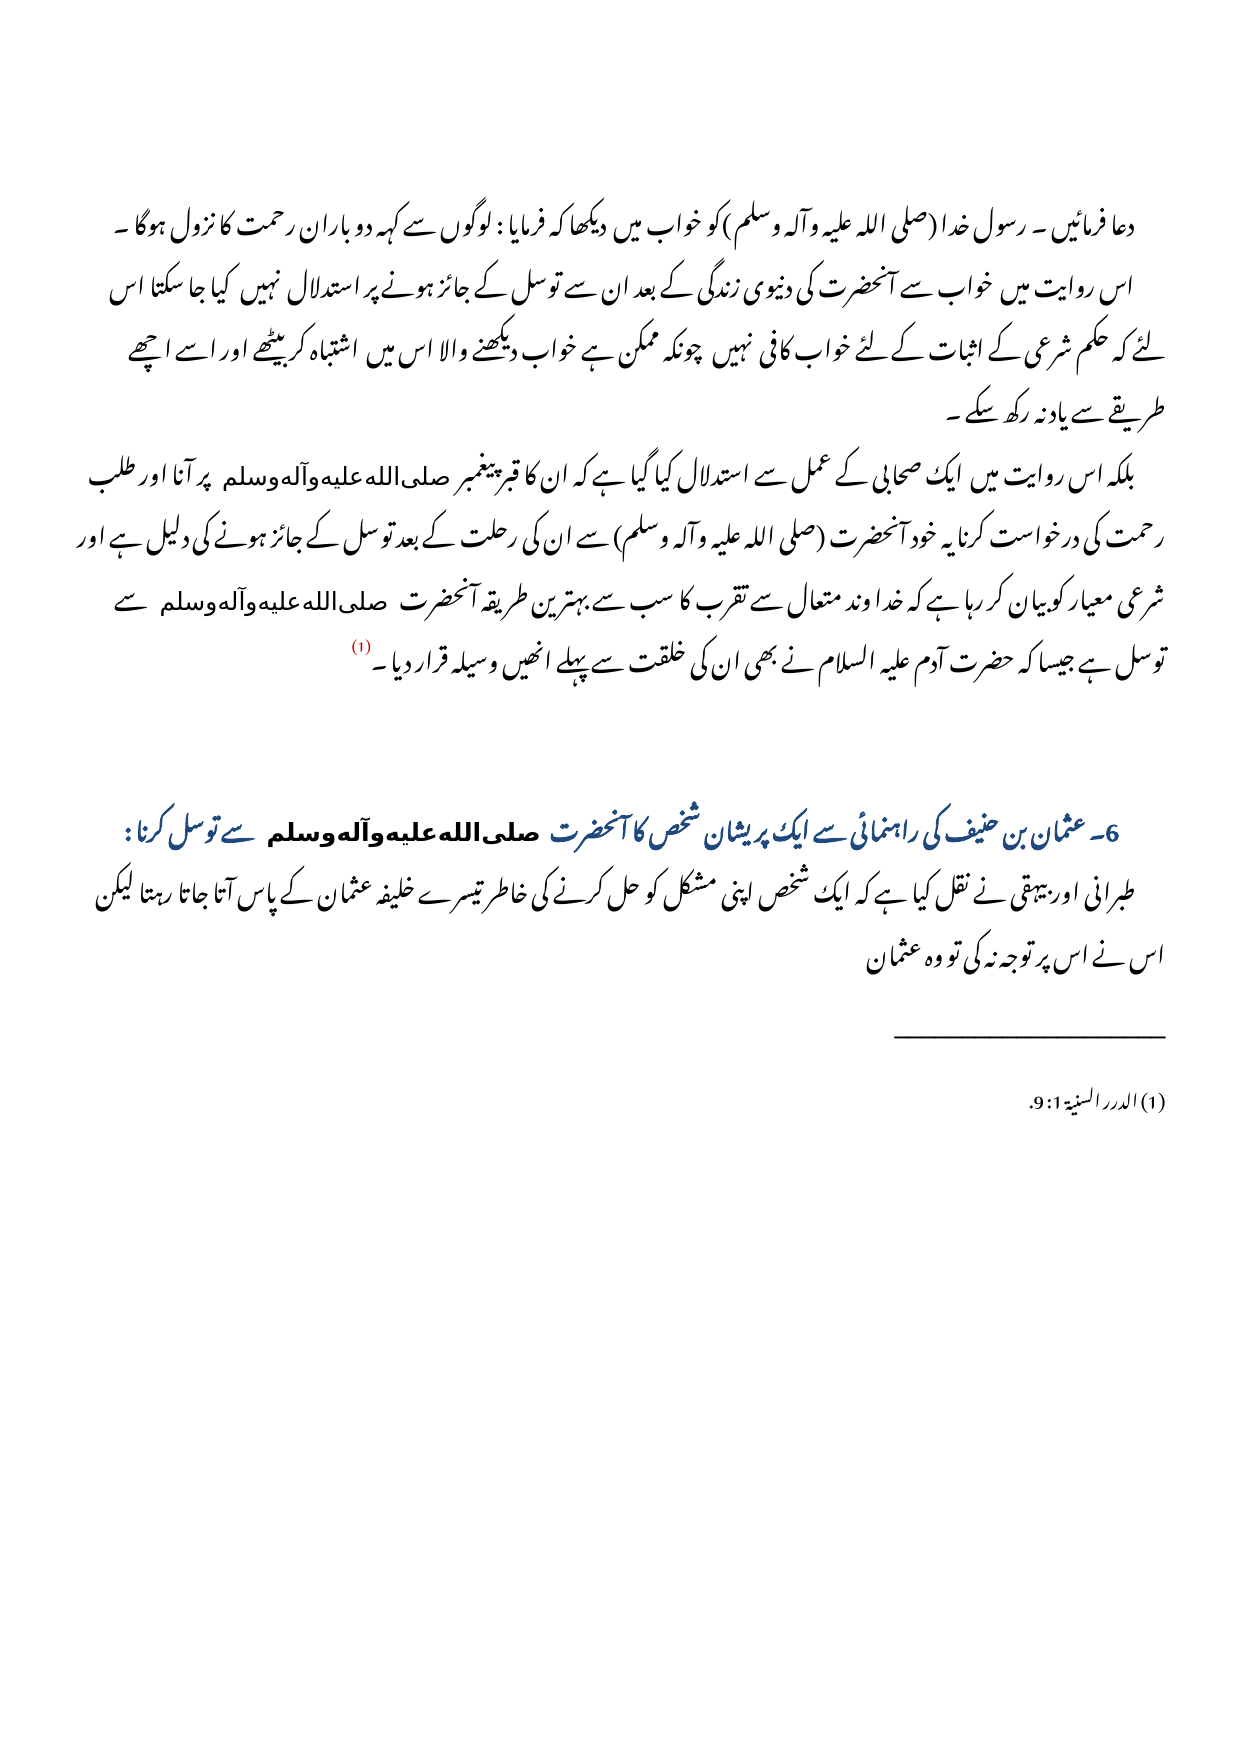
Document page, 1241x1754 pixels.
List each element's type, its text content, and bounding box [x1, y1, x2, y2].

text اس روایت میں خواب سے آنحضرت کی دنیوی زندگی کے بعد ان سے توسل کے جائز ہونے پر استدلال نہیں کیا جا سکتا اس لئے کہ حکم شرعی کے اثبات کے لئے خواب کافی نہیں چونکہ ممکن ہے خواب دیکھنے والا اس میں اشتباہ کر بیٹھے اور اسے اچھے طریقے سے یاد نہ رکھ سکے ۔ [75, 250, 1165, 437]
text دعا فرمائیں ۔ رسول خدا (صلی اللہ علیہ وآلہ وسلم )کو خواب میں دیکھا کہ فرمایا : لوگوں سے کہہ دو باران رحمت کا نزول ہوگا ۔ [75, 187, 1165, 250]
subtitle 6۔ عثمان بن حنیف کی راہنمائی سے ایک پریشان شخص کا آنحضرت صلى‌الله‌عليه‌وآله‌وسلم سے توسل کرنا : [75, 794, 1165, 856]
text ____________________ [75, 981, 1165, 1049]
text (1) الدرر السنیة 1: 9. [75, 1074, 1165, 1121]
text بلکہ اس روایت میں ایک صحابی کے عمل سے استدلال کیا گیا ہے کہ ان کا قبر پیغمبر صلى‌الله‌عليه‌وآله‌وسلم پر آنا اور طلب رحمت کی درخواست کرنا یہ خود آنحضرت (صلی اللہ علیہ وآلہ وسلم) سے ان کی رحلت کے بعد توسل کے جائز ہونے کی دلیل ہے اور شرعی معیار کو بیان کر رہا ہے کہ خدا وند متعال سے تقرب کا سب سے بہترین طریقہ آنحضرت صلى‌الله‌عليه‌وآله‌وسلم سے توسل ہے جیسا کہ حضرت آدم علیہ السلام نے بھی ان کی خلقت سے پہلے انھیں وسیلہ قرار دیا ۔(1) [75, 437, 1165, 687]
text طبرانی اور بیہقی نے نقل کیا ہے کہ ایک شخص اپنی مشکل کو حل کرنے کی خاطر تیسرے خلیفہ عثمان کے پاس آتا جاتا رہتا لیکن اس نے اس پر توجہ نہ کی تو وہ عثمان [75, 856, 1165, 981]
